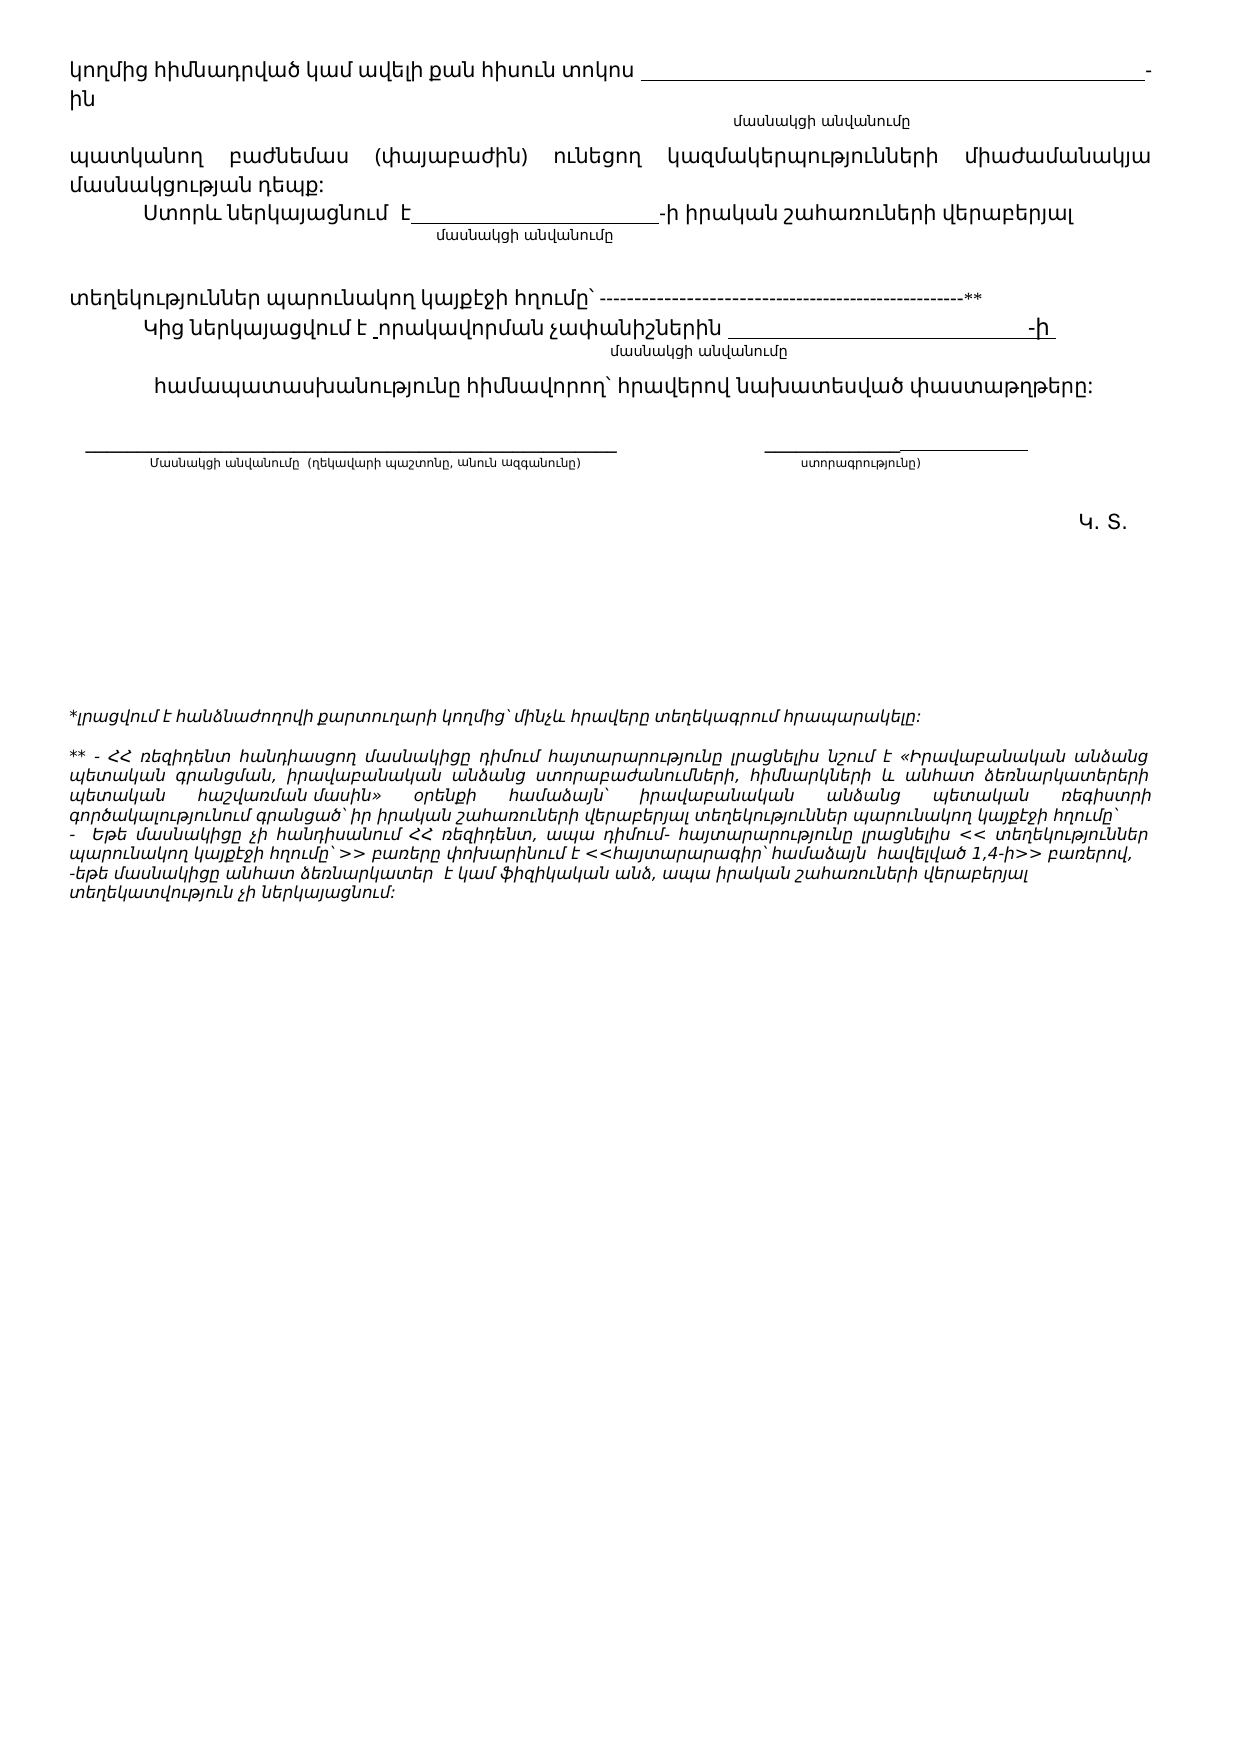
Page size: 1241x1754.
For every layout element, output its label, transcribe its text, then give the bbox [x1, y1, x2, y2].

text համապատասխանությունը հիմնավորող՝ հրավերով նախատեսված փաստաթղթերը: [69, 372, 1152, 400]
text Կ. Տ. [69, 510, 1152, 534]
text տեղեկություններ պարունակող կայքէջի հղումը՝ ----------------------------------------------------** [69, 283, 1152, 311]
text Կից ներկայացվում է որակավորման չափանիշներին -ի [69, 311, 1152, 342]
text մասնակցի անվանումը [69, 227, 1152, 256]
text -եթե մասնակիցը անհատ ձեռնարկատեր է կամ ֆիզիկական անձ, ապա իրական շահառուների վերաբերյալ տեղեկատվություն չի ներկայացնում: [69, 864, 1152, 902]
text մասնակցի անվանումը [69, 112, 1152, 142]
text Ստորև ներկայացնում է -ի իրական շահառուների վերաբերյալ [69, 198, 1152, 227]
text ___________________________________________________ _____________ Մասնակցի անվանումը (ղեկավարի պաշտոնը, անուն ազգանունը) ստորագրությունը) [69, 429, 1152, 481]
text - Եթե մասնակիցը չի հանդիսանում ՀՀ ռեզիդենտ, ապա դիմում- հայտարարությունը լրացնելիս << տեղեկություններ պարունակող կայքէջի հղումը՝ >> բառերը փոխարինում է <<հայտարարագիր՝ համաձայն հավելված 1,4-ի>> բառերով, [69, 825, 1152, 864]
text կողմից հիմնադրված կամ ավելի քան հիսուն տոկոս -ին [69, 56, 1152, 112]
text պատկանող բաժնեմաս (փայաբաժին) ունեցող կազմակերպությունների միաժամանակյա մասնակցության դեպք: [69, 142, 1152, 198]
text *լրացվում է հանձնաժողովի քարտուղարի կողմից` մինչև հրավերը տեղեկագրում հրապարակելը: [69, 704, 1152, 727]
text ** - ՀՀ ռեզիդենտ հանդիասցող մասնակիցը դիմում հայտարարությունը լրացնելիս նշում է «Իրավաբանական անձանց պետական գրանցման, իրավաբանական անձանց ստորաբաժանումների, հիմնարկների և անհատ ձեռնարկատերերի պետական հաշվառման մասին» օրենքի համաձայն՝ իրավաբանական անձանց պետական ռեգիստրի գործակալությունում գրանցած՝ իր իրական շահառուների վերաբերյալ տեղեկություններ պարունակող կայքէջի հղումը՝ [69, 746, 1152, 825]
text մասնակցի անվանումը [69, 342, 1152, 372]
